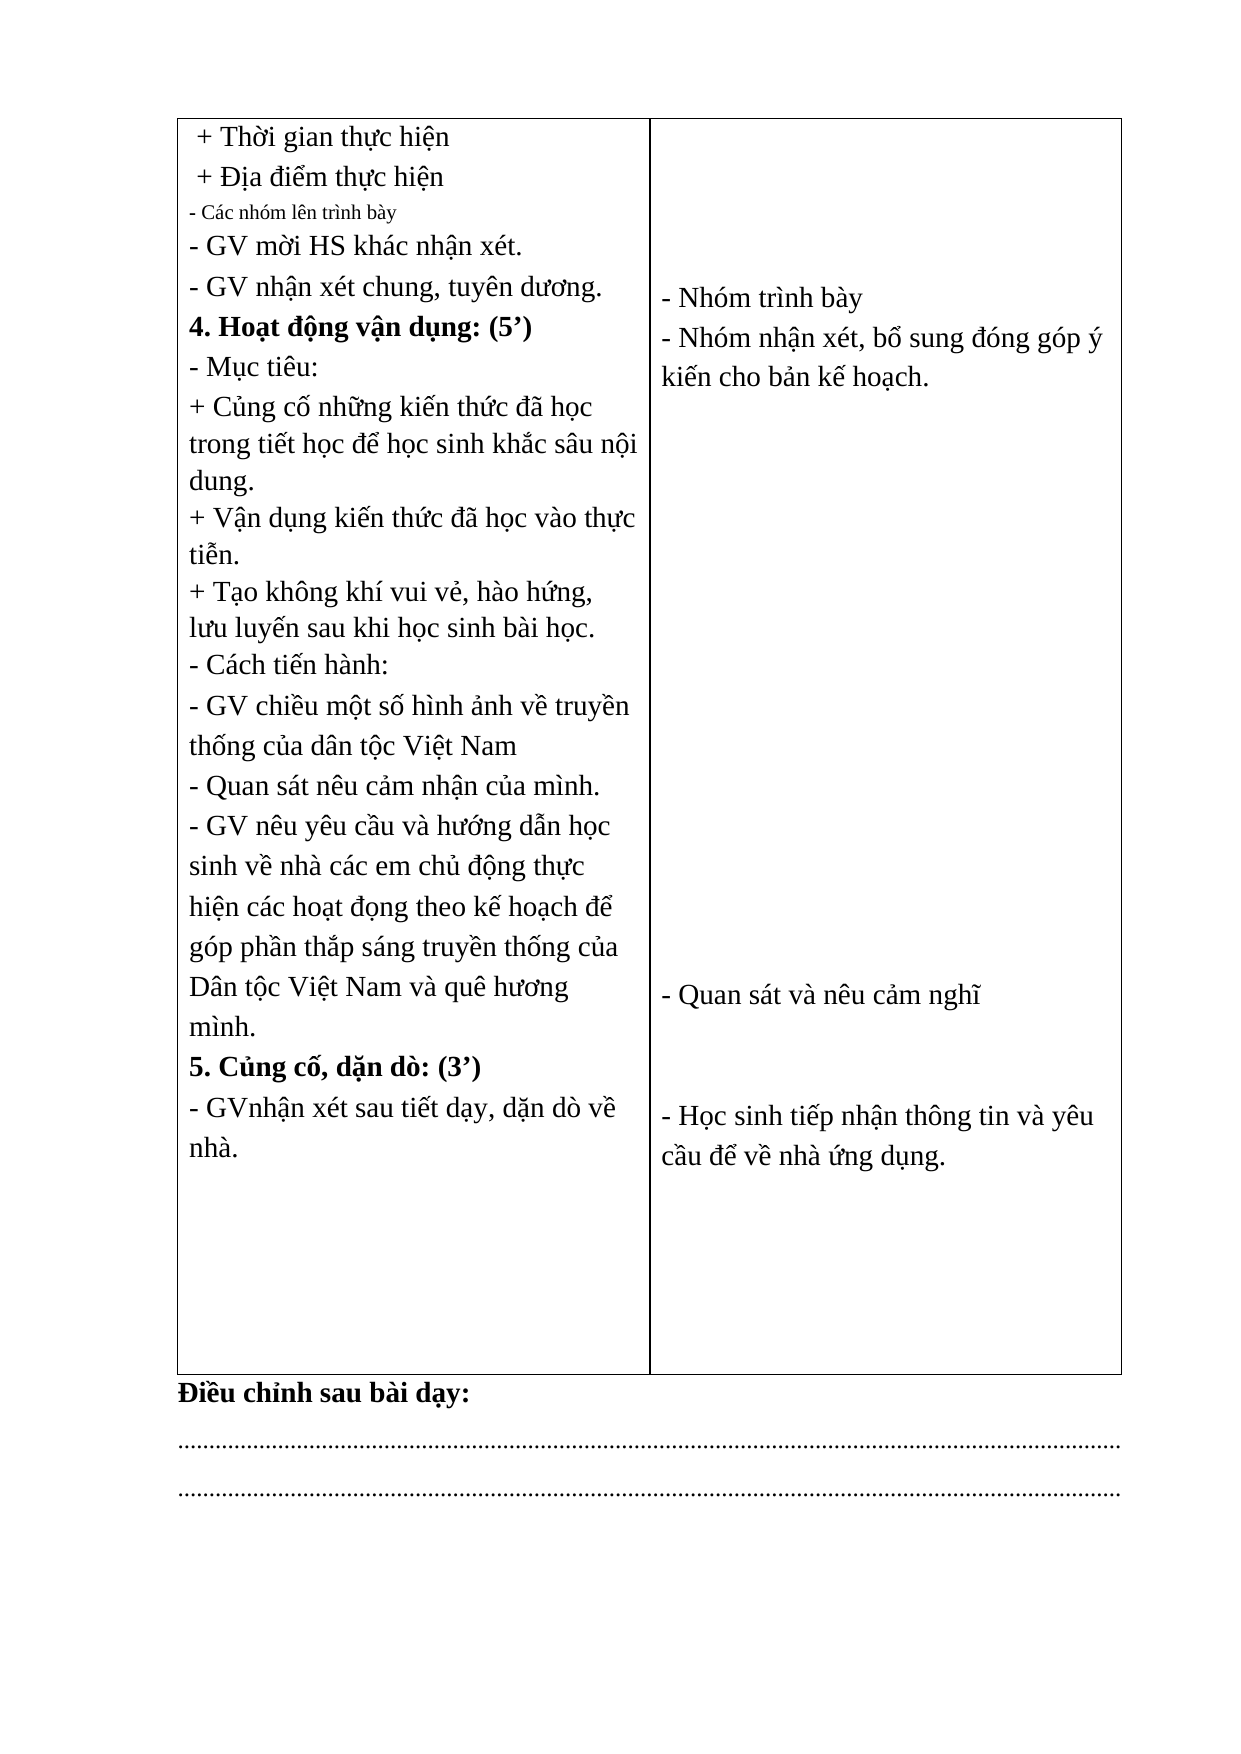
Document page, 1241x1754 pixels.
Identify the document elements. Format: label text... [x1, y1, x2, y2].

text .............................................................................................................................................................................................................................................................................................................. [177, 1426, 1122, 1502]
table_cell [178, 119, 649, 1374]
text Điều chỉnh sau bài dạy: [177, 1375, 1122, 1409]
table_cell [651, 119, 1121, 1374]
